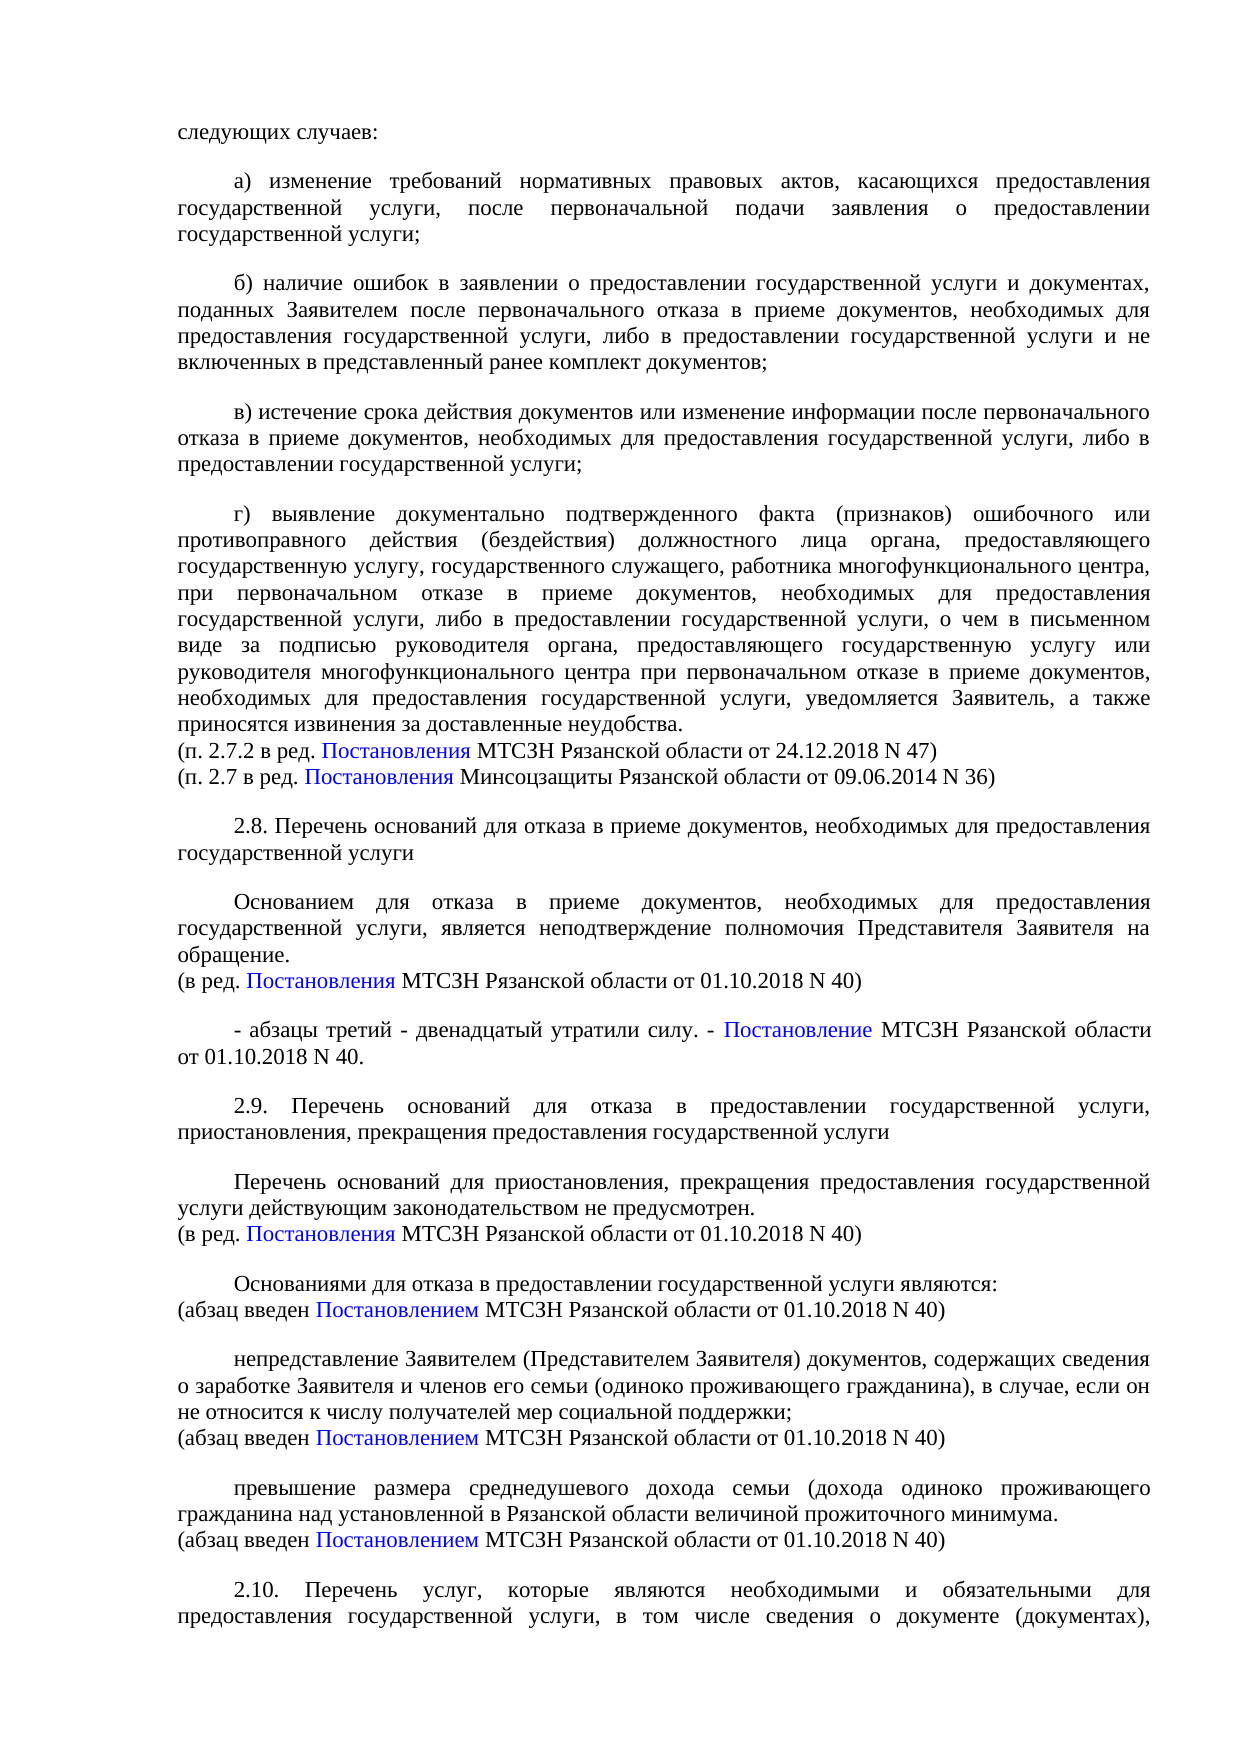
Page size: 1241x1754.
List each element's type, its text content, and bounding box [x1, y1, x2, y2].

text в) истечение срока действия документов или изменение информации после первоначального отказа в приеме документов, необходимых для предоставления государственной услуги, либо в предоставлении государственной услуги; [177, 398, 1152, 477]
text Основаниями для отказа в предоставлении государственной услуги являются: [177, 1270, 1152, 1296]
text превышение размера среднедушевого дохода семьи (дохода одиноко проживающего гражданина над установленной в Рязанской области величиной прожиточного минимума. [177, 1474, 1152, 1526]
text г) выявление документально подтвержденного факта (признаков) ошибочного или противоправного действия (бездействия) должностного лица органа, предоставляющего государственную услугу, государственного служащего, работника многофункционального центра, при первоначальном отказе в приеме документов, необходимых для предоставления государственной услуги, либо в предоставлении государственной услуги, о чем в письменном виде за подписью руководителя органа, предоставляющего государственную услугу или руководителя многофункционального центра при первоначальном отказе в приеме документов, необходимых для предоставления государственной услуги, уведомляется Заявитель, а также приносятся извинения за доставленные неудобства. [177, 500, 1152, 737]
text Основанием для отказа в приеме документов, необходимых для предоставления государственной услуги, является неподтверждение полномочия Представителя Заявителя на обращение. [177, 888, 1152, 967]
text 2.8. Перечень оснований для отказа в приеме документов, необходимых для предоставления государственной услуги [177, 812, 1152, 865]
text (п. 2.7 в ред. Постановления Минсоцзащиты Рязанской области от 09.06.2014 N 36) [177, 763, 1152, 789]
text (п. 2.7.2 в ред. Постановления МТСЗН Рязанской области от 24.12.2018 N 47) [177, 737, 1152, 763]
text (в ред. Постановления МТСЗН Рязанской области от 01.10.2018 N 40) [177, 1220, 1152, 1247]
text (абзац введен Постановлением МТСЗН Рязанской области от 01.10.2018 N 40) [177, 1424, 1152, 1451]
text Перечень оснований для приостановления, прекращения предоставления государственной услуги действующим законодательством не предусмотрен. [177, 1168, 1152, 1220]
text б) наличие ошибок в заявлении о предоставлении государственной услуги и документах, поданных Заявителем после первоначального отказа в приеме документов, необходимых для предоставления государственной услуги, либо в предоставлении государственной услуги и не включенных в представленный ранее комплект документов; [177, 269, 1152, 375]
text - абзацы третий - двенадцатый утратили силу. - Постановление МТСЗН Рязанской области от 01.10.2018 N 40. [177, 1016, 1152, 1069]
text (абзац введен Постановлением МТСЗН Рязанской области от 01.10.2018 N 40) [177, 1526, 1152, 1553]
text 2.9. Перечень оснований для отказа в предоставлении государственной услуги, приостановления, прекращения предоставления государственной услуги [177, 1092, 1152, 1145]
text (в ред. Постановления МТСЗН Рязанской области от 01.10.2018 N 40) [177, 967, 1152, 993]
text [177, 1576, 1152, 1628]
text (абзац введен Постановлением МТСЗН Рязанской области от 01.10.2018 N 40) [177, 1296, 1152, 1322]
text а) изменение требований нормативных правовых актов, касающихся предоставления государственной услуги, после первоначальной подачи заявления о предоставлении государственной услуги; [177, 167, 1152, 246]
text непредставление Заявителем (Представителем Заявителя) документов, содержащих сведения о заработке Заявителя и членов его семьи (одиноко проживающего гражданина), в случае, если он не относится к числу получателей мер социальной поддержки; [177, 1345, 1152, 1424]
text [177, 118, 1152, 144]
